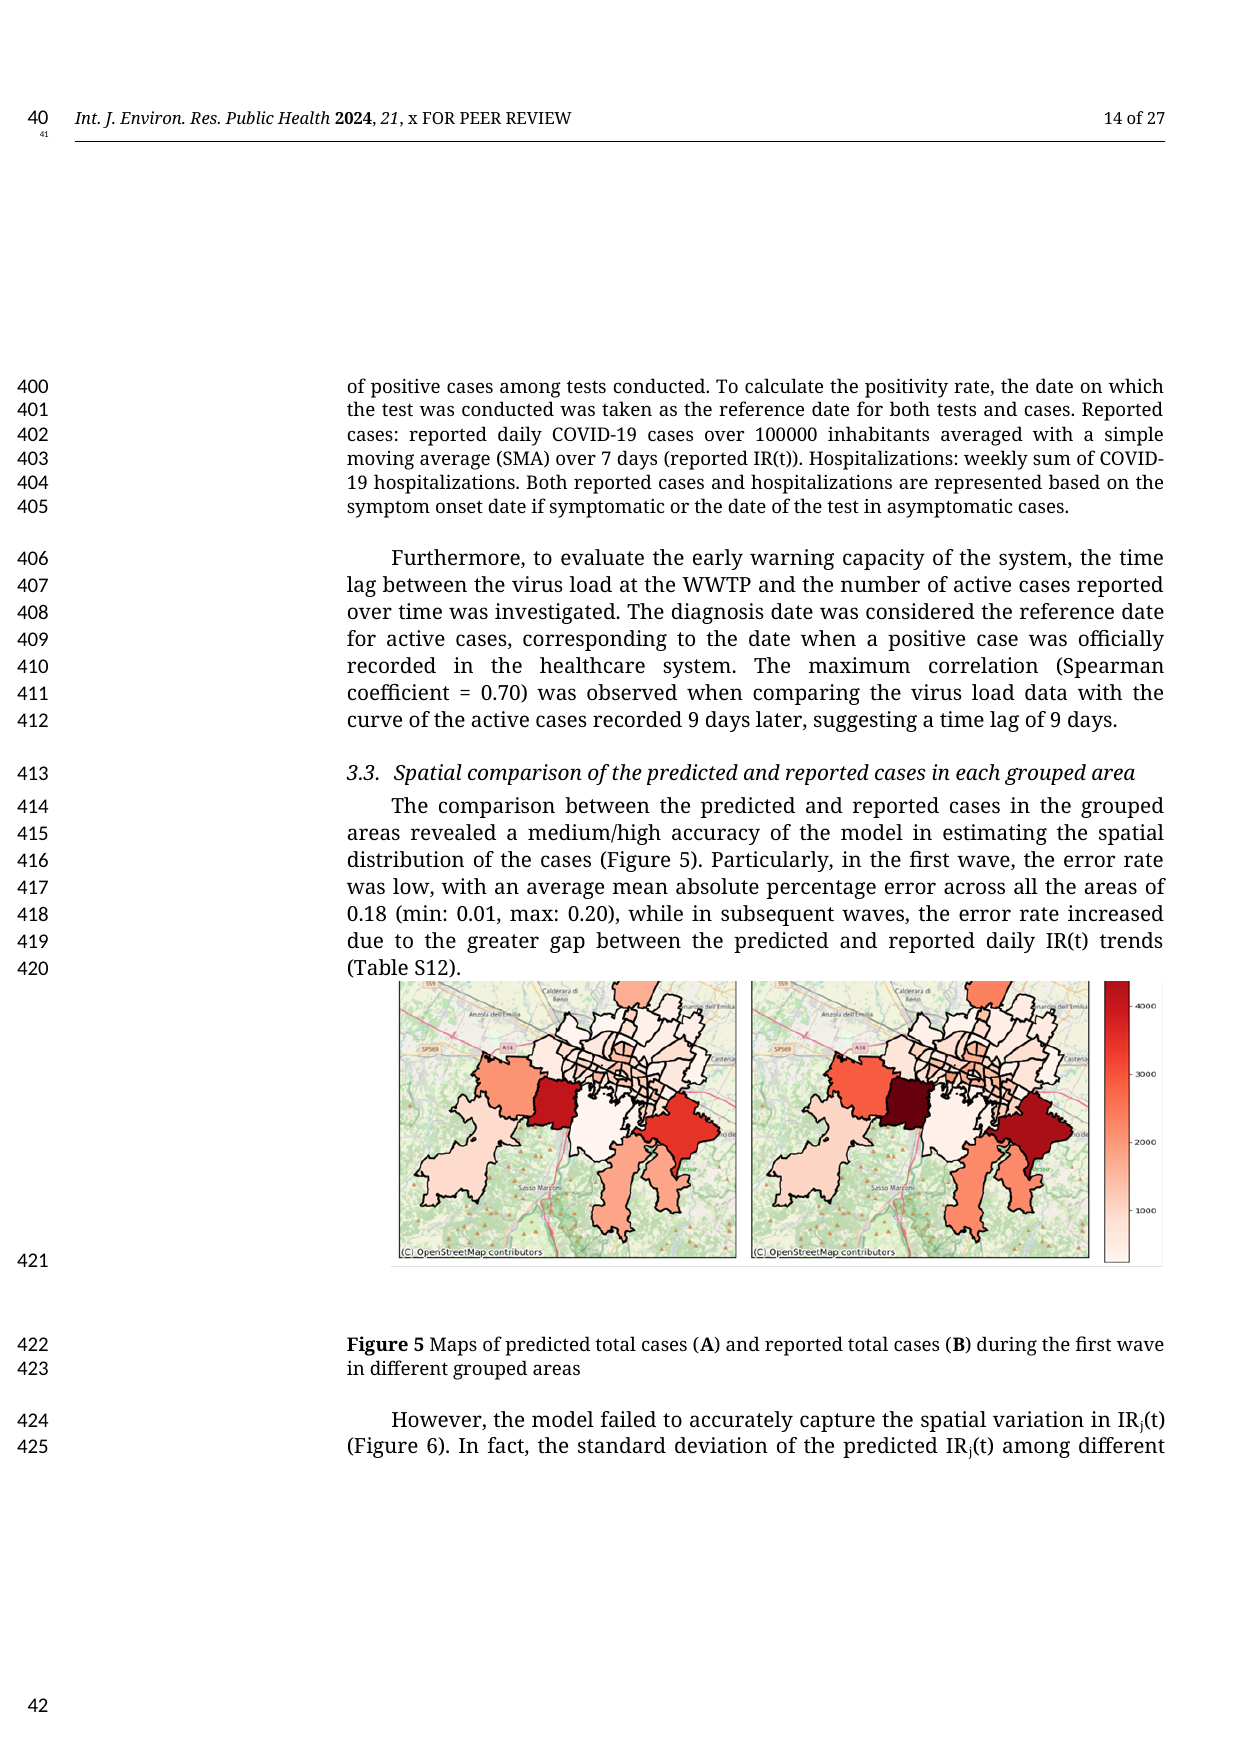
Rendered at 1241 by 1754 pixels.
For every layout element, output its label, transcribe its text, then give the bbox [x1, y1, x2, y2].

subtitle 3.3. Spatial comparison of the predicted and reported cases in each grouped area [347, 759, 1165, 786]
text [347, 374, 1165, 519]
picture [391, 981, 1163, 1267]
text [347, 1406, 1165, 1460]
text The comparison between the predicted and reported cases in the grouped areas revealed a medium/high accuracy of the model in estimating the spatial distribution of the cases (Figure 5). Particularly, in the first wave, the error rate was low, with an average mean absolute percentage error across all the areas of 0.18 (min: 0.01, max: 0.20), while in subsequent waves, the error rate increased due to the greater gap between the predicted and reported daily IR(t) trends (Table S12). [347, 792, 1165, 981]
text Furthermore, to evaluate the early warning capacity of the system, the time lag between the virus load at the WWTP and the number of active cases reported over time was investigated. The diagnosis date was considered the reference date for active cases, corresponding to the date when a positive case was officially recorded in the healthcare system. The maximum correlation (Spearman coefficient = 0.70) was observed when comparing the virus load data with the curve of the active cases recorded 9 days later, suggesting a time lag of 9 days. [347, 544, 1165, 734]
